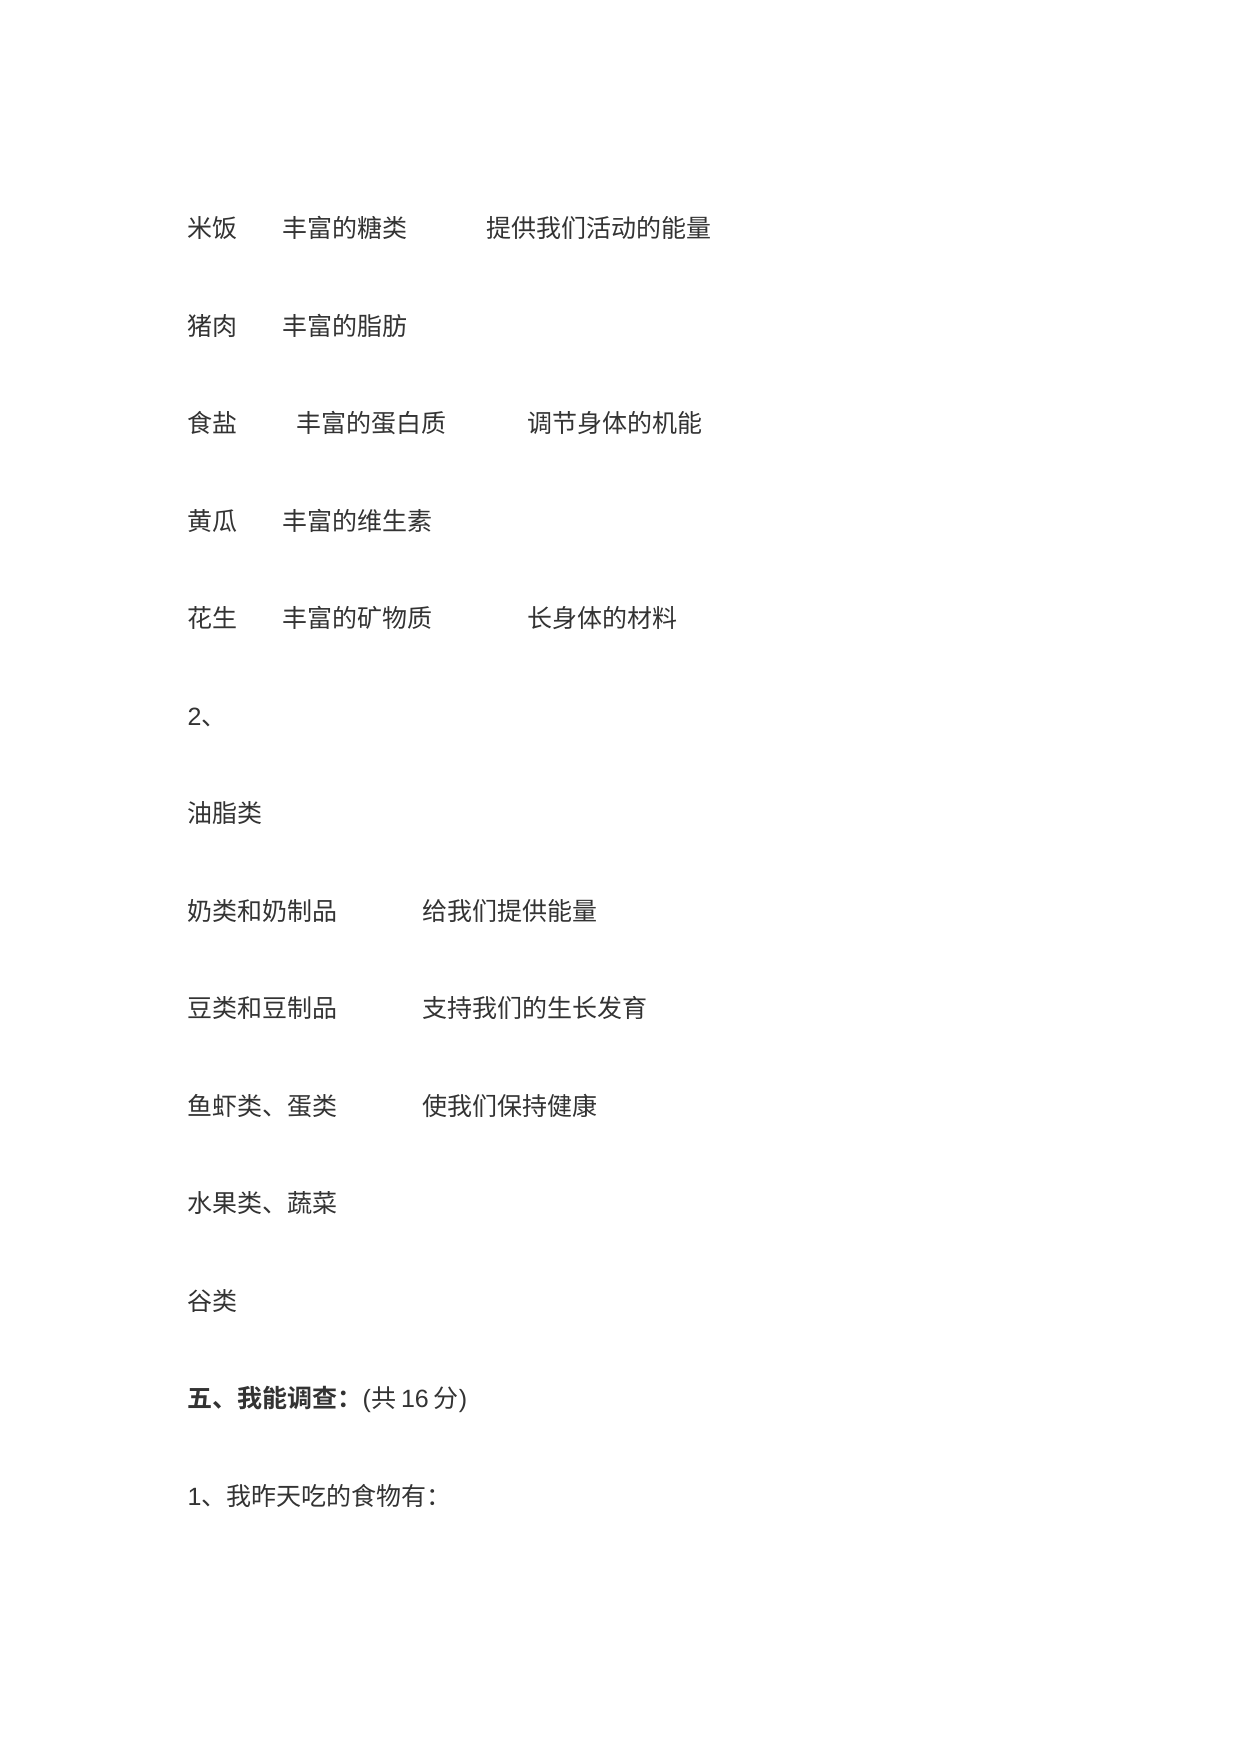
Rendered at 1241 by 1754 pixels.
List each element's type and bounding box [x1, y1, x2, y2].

text [187, 162, 1053, 1527]
